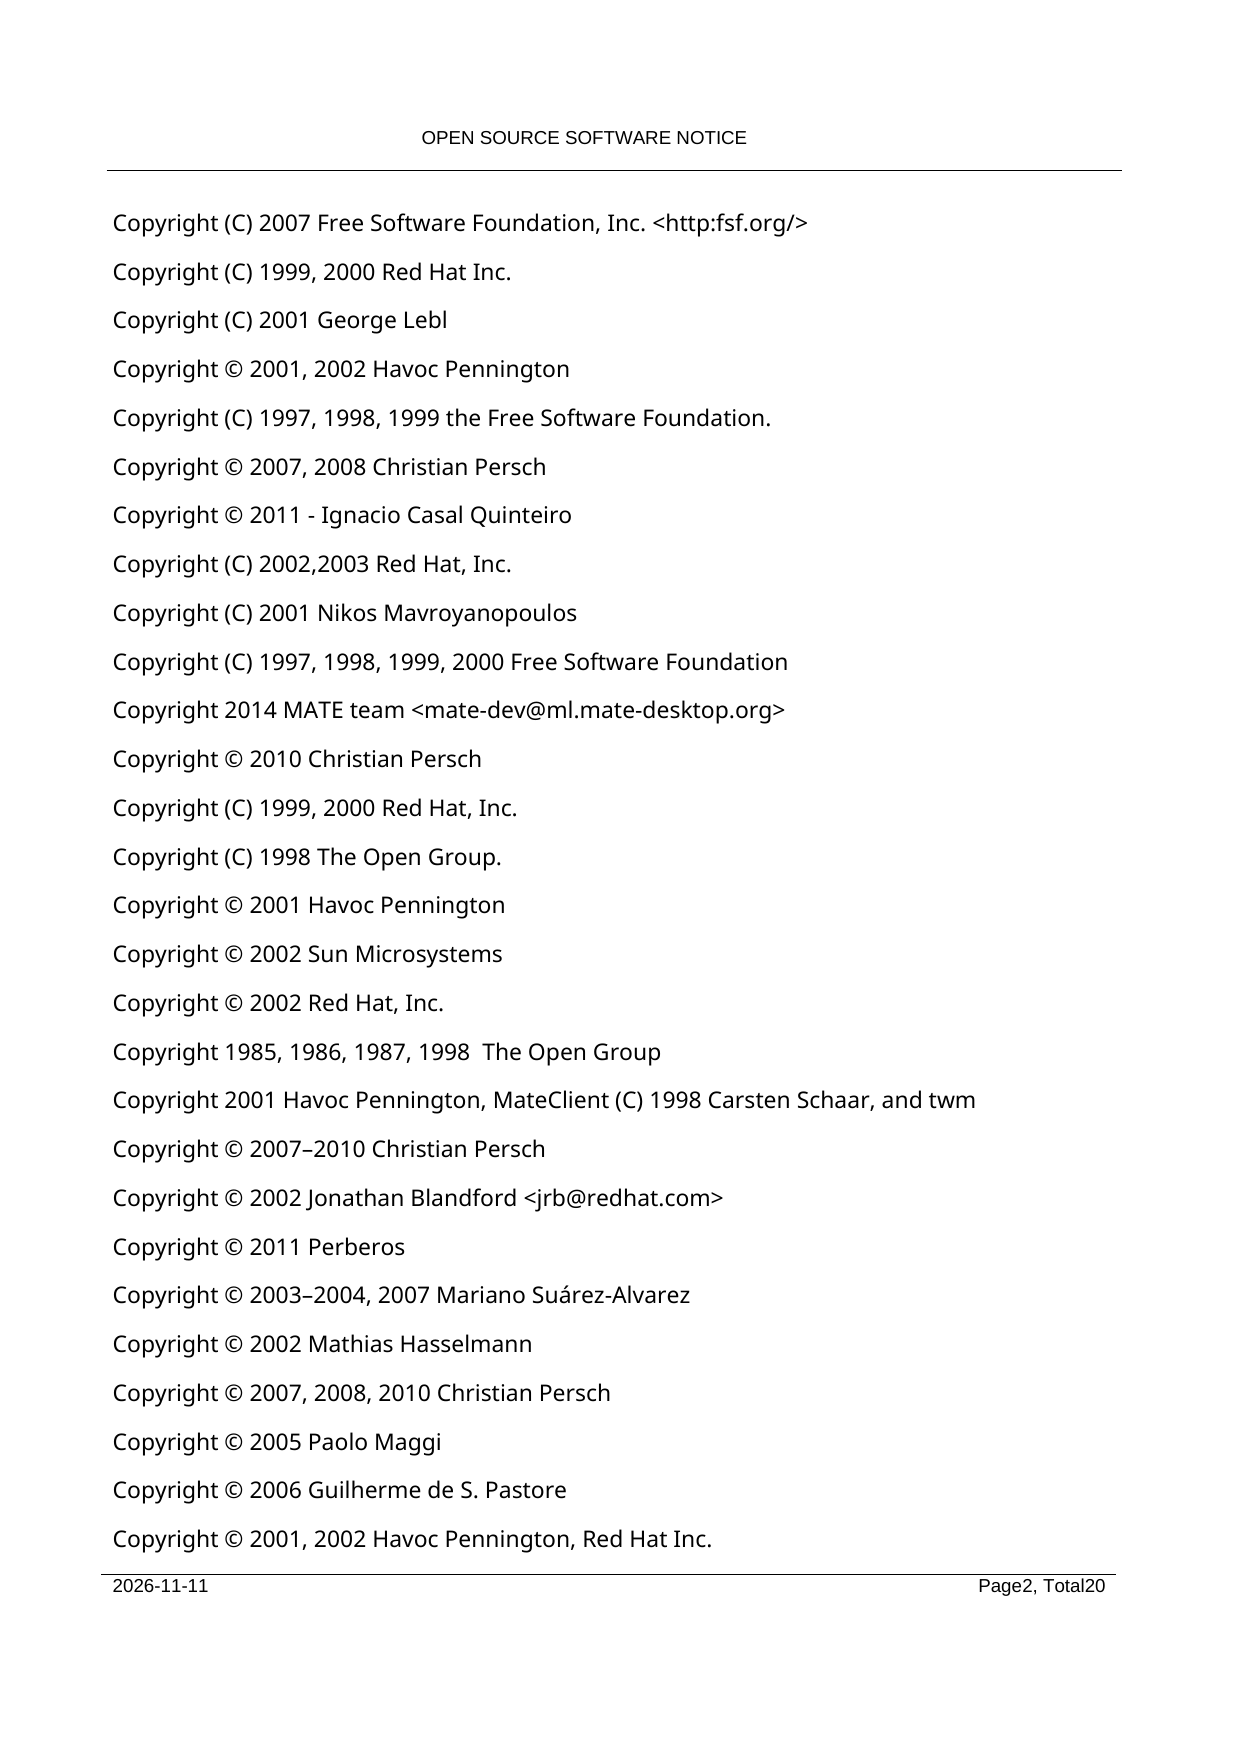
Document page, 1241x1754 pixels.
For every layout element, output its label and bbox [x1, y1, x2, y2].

text [112, 206, 1128, 1555]
